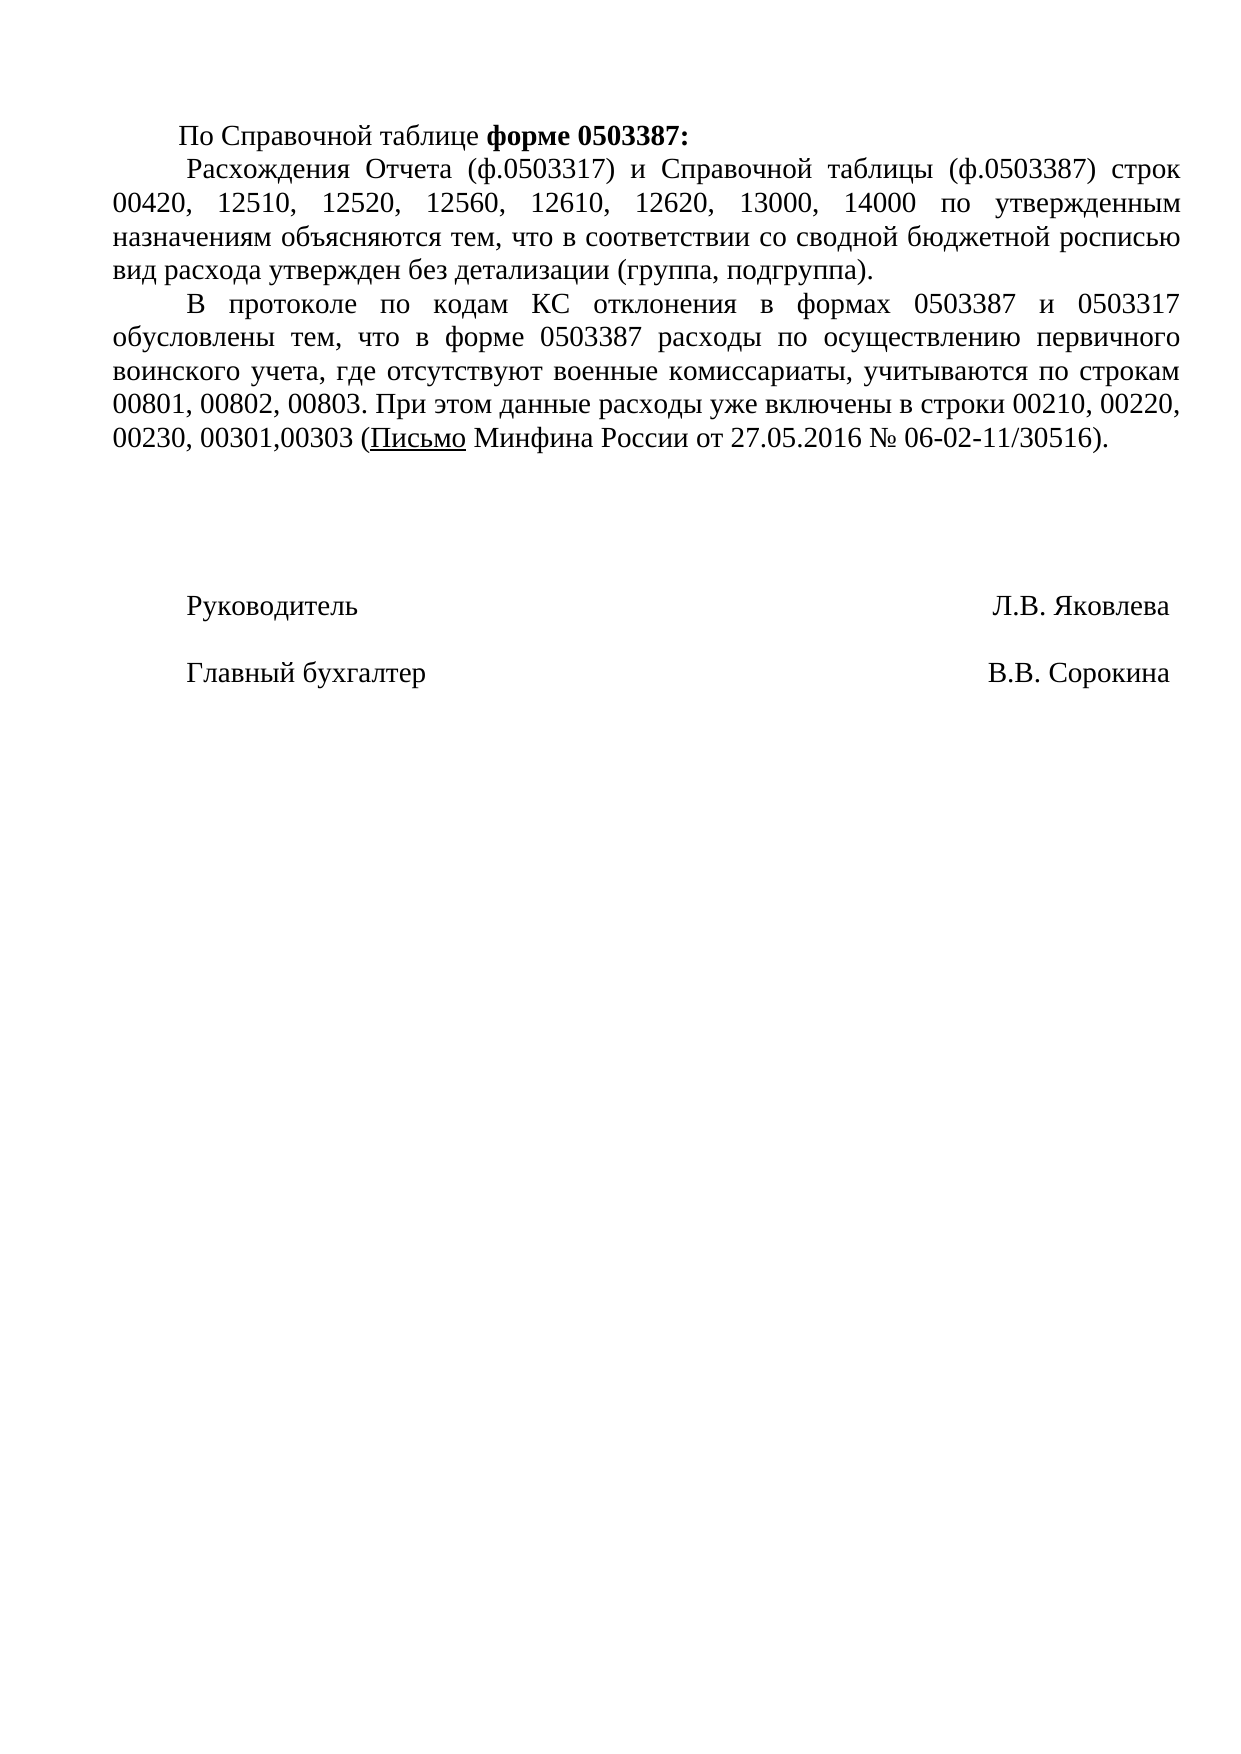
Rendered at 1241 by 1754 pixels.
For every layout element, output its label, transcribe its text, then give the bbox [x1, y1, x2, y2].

text По Справочной таблице форме 0503387: [112, 118, 1181, 152]
text Руководитель Л.В. Яковлева [112, 588, 1181, 621]
text В протоколе по кодам КС отклонения в формах 0503387 и 0503317 обусловлены тем, что в форме 0503387 расходы по осуществлению первичного воинского учета, где отсутствуют военные комиссариаты, учитываются по строкам 00801, 00802, 00803. При этом данные расходы уже включены в строки 00210, 00220, 00230, 00301,00303 (Письмо Минфина России от 27.05.2016 № 06-02-11/30516). [112, 286, 1181, 453]
text Главный бухгалтер В.В. Сорокина [112, 655, 1181, 688]
text Расхождения Отчета (ф.0503317) и Справочной таблицы (ф.0503387) строк 00420, 12510, 12520, 12560, 12610, 12620, 13000, 14000 по утвержденным назначениям объясняются тем, что в соответствии со сводной бюджетной росписью вид расхода утвержден без детализации (группа, подгруппа). [112, 152, 1181, 286]
